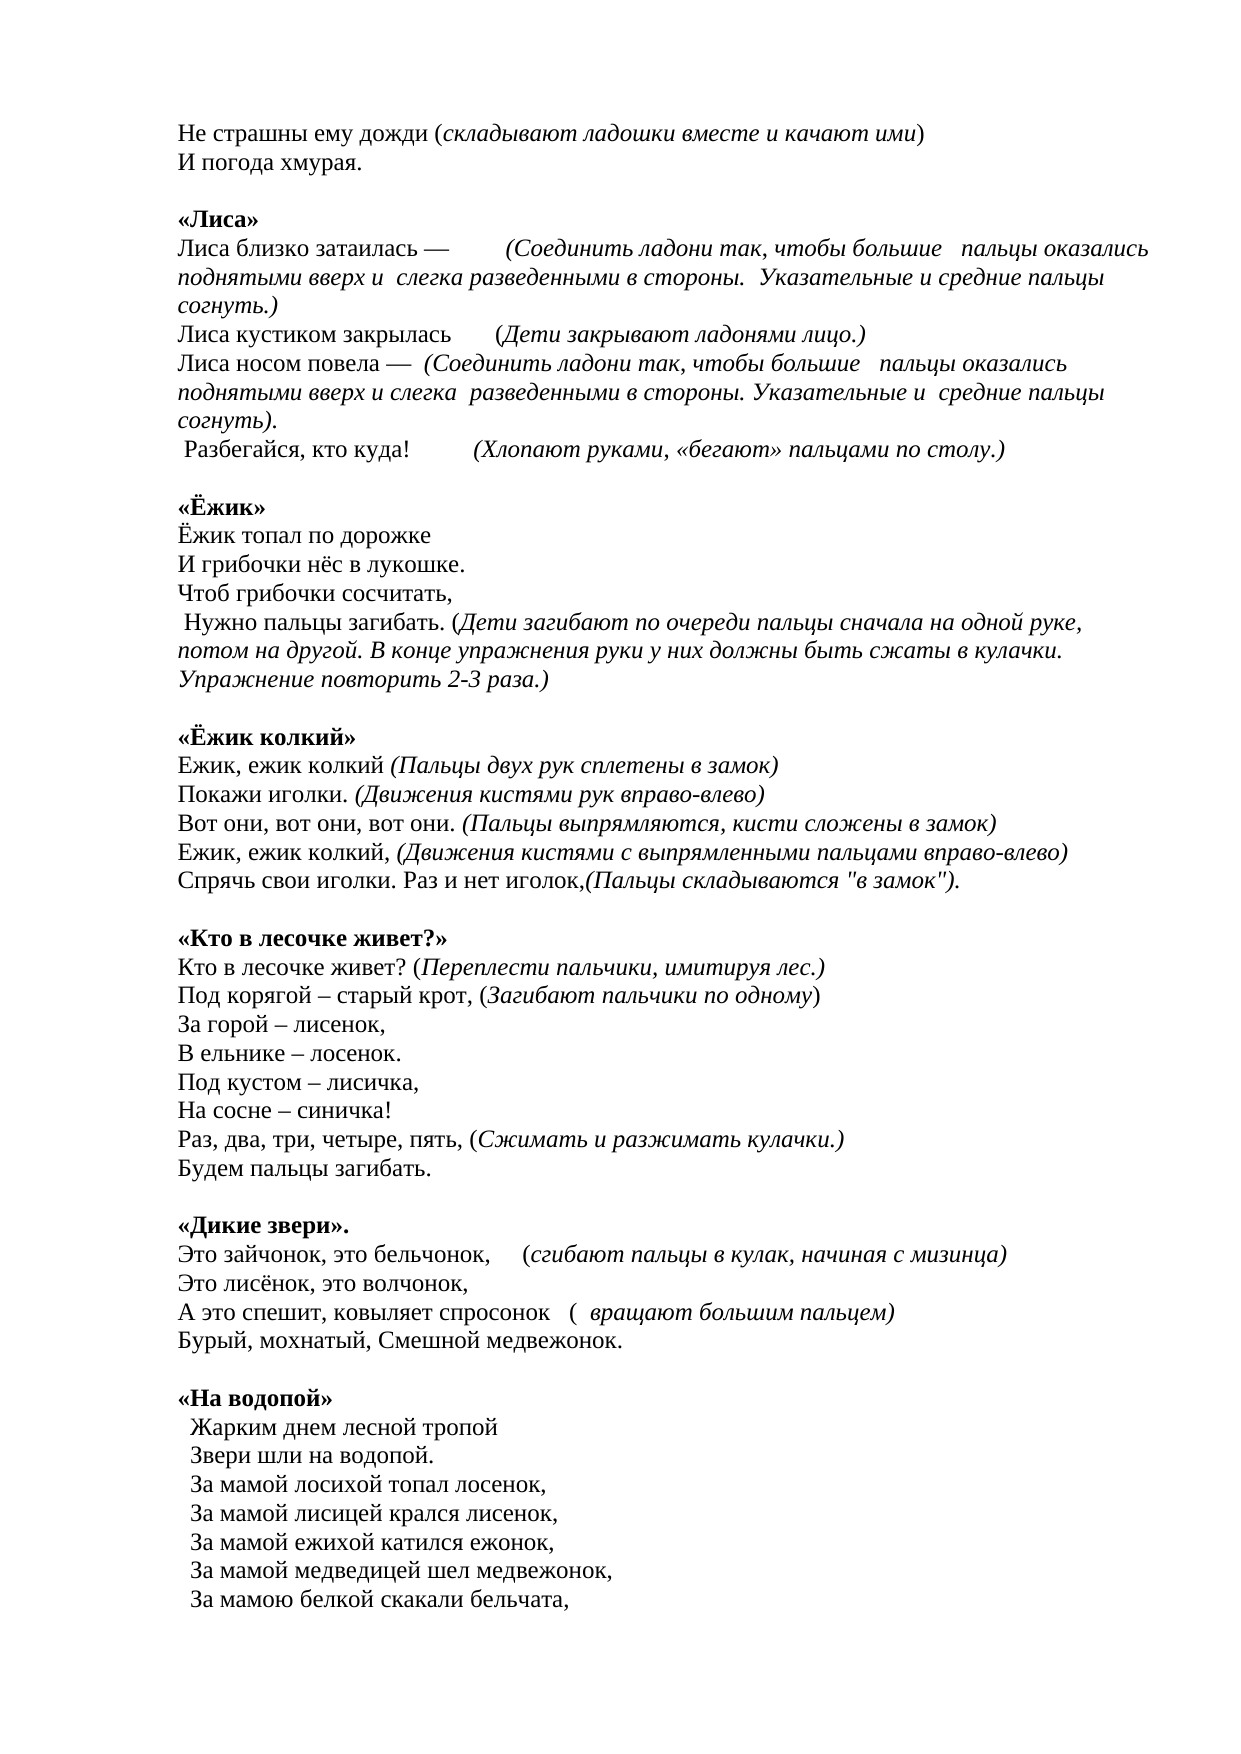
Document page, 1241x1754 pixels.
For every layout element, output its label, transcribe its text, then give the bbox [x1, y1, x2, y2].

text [177, 118, 1152, 176]
text Под корягой – старый крот, (Загибают пальчики по одному) [177, 981, 1152, 1009]
text Нужно пальцы загибать. (Дети загибают по очереди пальцы сначала на одной руке, потом на другой. В конце упражнения руки у них должны быть сжаты в кулачки. Упражнение повторить 2-3 раза.) [177, 607, 1152, 693]
text Под кустом – лисичка, [177, 1067, 1152, 1096]
text Чтоб грибочки сосчитать, [177, 578, 1152, 607]
text За мамою белкой скакали бельчата, [177, 1584, 1152, 1613]
text И грибочки нёс в лукошке. [177, 549, 1152, 578]
text За горой – лисенок, [177, 1009, 1152, 1038]
text «На водопой» [177, 1383, 1152, 1412]
text Кто в лесочке живет? (Переплести пальчики, имитируя лес.) [177, 952, 1152, 981]
text А это спешит, ковыляет спросонок ( вращают большим пальцем) [177, 1297, 1152, 1326]
text На сосне – синичка! [177, 1096, 1152, 1124]
text Звери шли на водопой. [177, 1441, 1152, 1469]
text Спрячь свои иголки. Раз и нет иголок,(Пальцы складываются "в замок"). [177, 866, 1152, 894]
text Жарким днем лесной тропой [177, 1412, 1152, 1441]
text За мамой медведицей шел медвежонок, [177, 1556, 1152, 1584]
text Лиса носом повела — (Соединить ладони так, чтобы большие пальцы оказались поднятыми вверх и слегка разведенными в стороны. Указательные и средние пальцы согнуть). [177, 348, 1152, 434]
text Лиса кустиком закрылась (Дети закрывают ладонями лицо.) [177, 319, 1152, 348]
text «Ёжик колкий» [177, 722, 1152, 751]
text За мамой лисицей крался лисенок, [177, 1498, 1152, 1527]
text Будем пальцы загибать. [177, 1153, 1152, 1182]
text «Дикие звери». [177, 1211, 1152, 1239]
text Разбегайся, кто куда! (Хлопают руками, «бегают» пальцами по столу.) [177, 434, 1152, 463]
text За мамой ежихой катился ежонок, [177, 1527, 1152, 1556]
text Это зайчонок, это бельчонок, (сгибают пальцы в кулак, начиная с мизинца) [177, 1239, 1152, 1268]
text «Кто в лесочке живет?» [177, 923, 1152, 952]
text Ёжик топал по дорожке [177, 521, 1152, 549]
text Вот они, вот они, вот они. (Пальцы выпрямляются, кисти сложены в замок) [177, 808, 1152, 837]
text Ежик, ежик колкий (Пальцы двух рук сплетены в замок) [177, 751, 1152, 779]
text Раз, два, три, четыре, пять, (Сжимать и разжимать кулачки.) [177, 1124, 1152, 1153]
text Ежик, ежик колкий, (Движения кистями с выпрямленными пальцами вправо-влево) [177, 837, 1152, 866]
text Лиса близко затаилась — (Соединить ладони так, чтобы большие пальцы оказались поднятыми вверх и слегка разведенными в стороны. Указательные и средние пальцы согнуть.) [177, 233, 1152, 319]
text Покажи иголки. (Движения кистями рук вправо-влево) [177, 779, 1152, 808]
text Бурый, мохнатый, Смешной медвежонок. [177, 1326, 1152, 1354]
text За мамой лосихой топал лосенок, [177, 1469, 1152, 1498]
text «Лиса» [177, 204, 1152, 233]
text В ельнике – лосенок. [177, 1038, 1152, 1067]
text «Ёжик» [177, 492, 1152, 521]
text Это лисёнок, это волчонок, [177, 1268, 1152, 1297]
